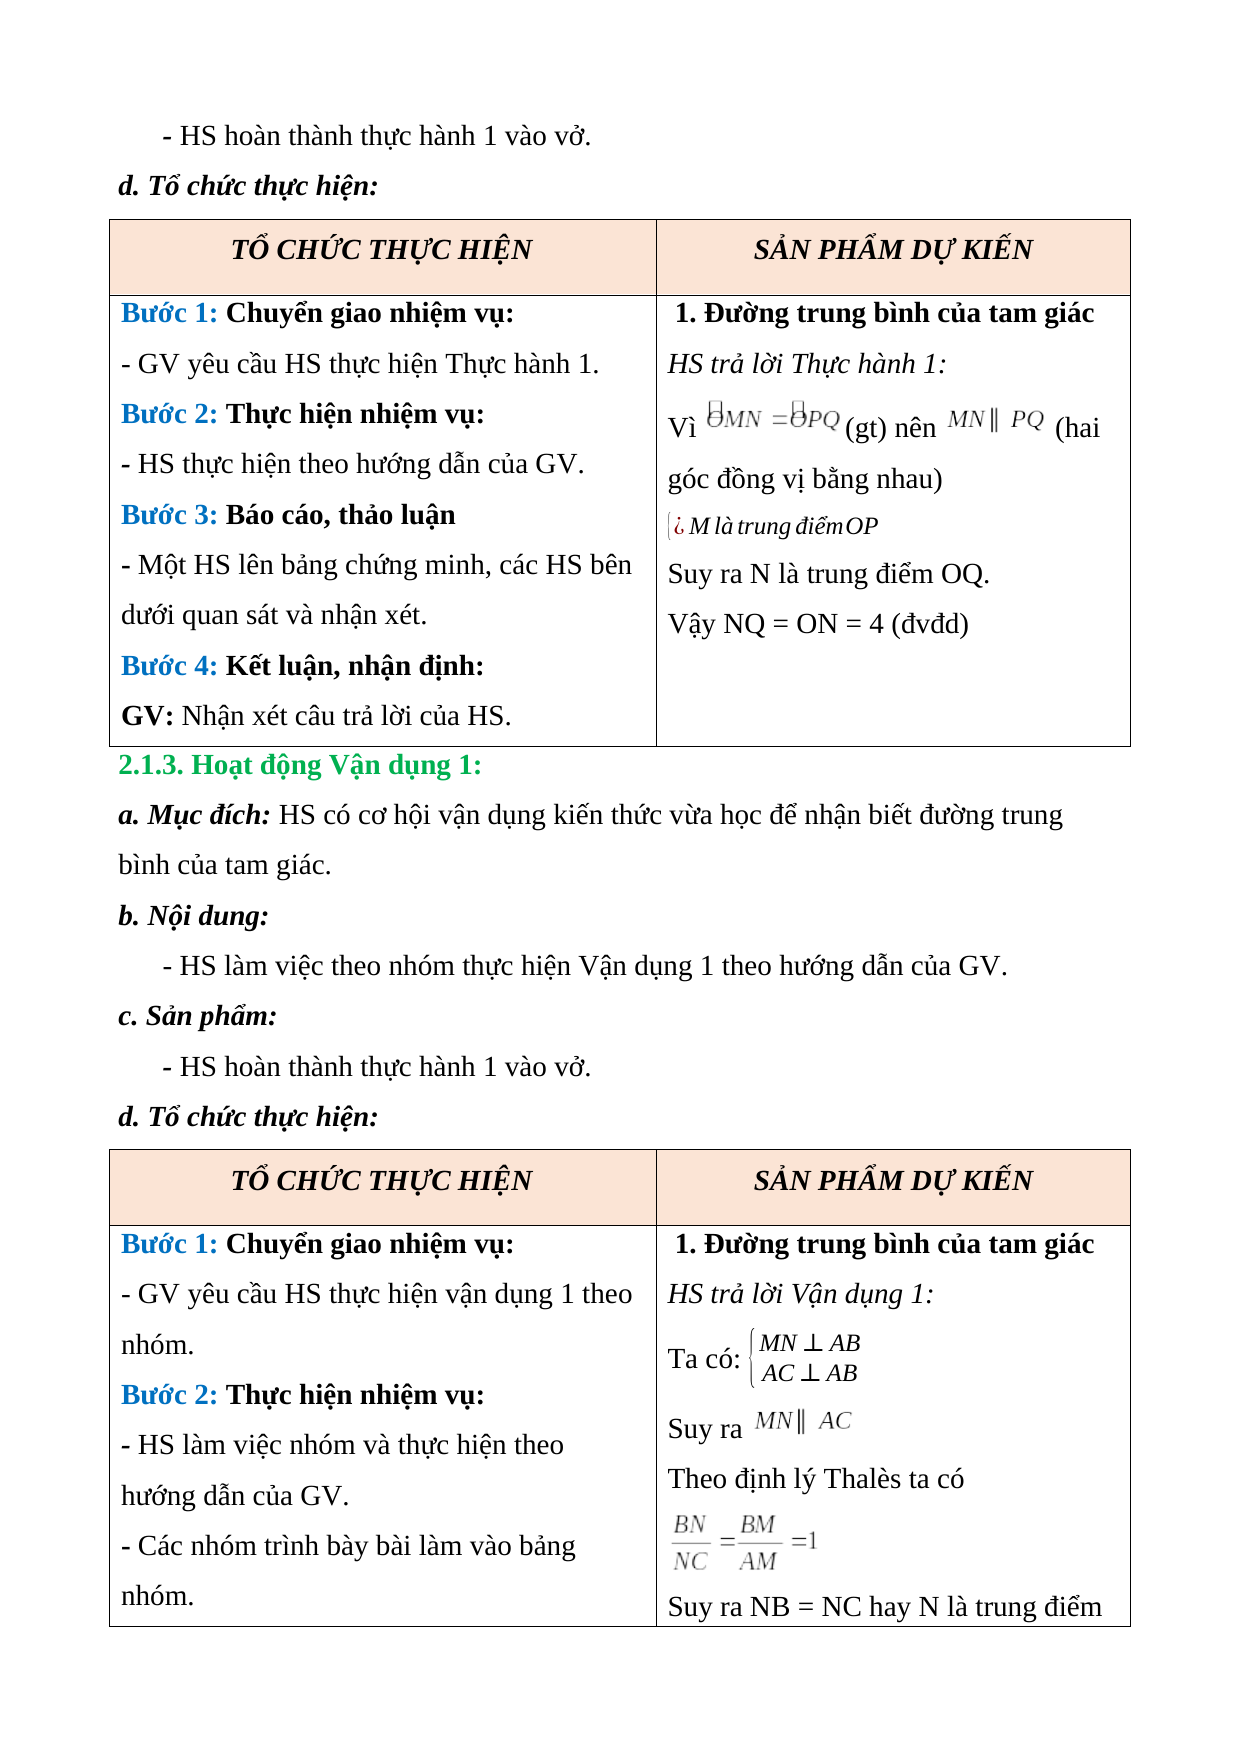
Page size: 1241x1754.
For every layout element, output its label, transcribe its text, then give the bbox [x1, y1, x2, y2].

text d. Tổ chức thực hiện: [118, 168, 1117, 202]
text 2.1.3. Hoạt động Vận dụng 1: [118, 747, 1122, 780]
table_header TỔ CHỨC THỰC HIỆN [110, 220, 656, 294]
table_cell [110, 1226, 656, 1626]
text - HS làm việc theo nhóm thực hiện Vận dụng 1 theo hướng dẫn của GV. [118, 948, 1122, 982]
text - HS hoàn thành thực hành 1 vào vở. [118, 118, 1122, 152]
table_header TỔ CHỨC THỰC HIỆN [110, 1150, 656, 1225]
text c. Sản phẩm: [118, 998, 1122, 1032]
text b. Nội dung: [118, 898, 1122, 931]
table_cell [657, 1226, 1130, 1626]
text - HS hoàn thành thực hành 1 vào vở. [118, 1049, 1122, 1082]
table_cell Bước 1: Chuyển giao nhiệm vụ: - GV yêu cầu HS thực hiện Thực hành 1. Bước 2: Thực hiện nhiệm vụ: - HS thực hiện theo hướng dẫn của GV. Bước 3: Báo cáo, thảo luận - Một HS lên bảng chứng minh, các HS bên dưới quan sát và nhận xét. Bước 4: Kết luận, nhận định: GV: Nhận xét câu trả lời của HS. [110, 296, 656, 746]
table_header SẢN PHẨM DỰ KIẾN [657, 220, 1130, 294]
table_cell 1. Đường trung bình của tam giác HS trả lời Thực hành 1: Vì (gt) nên (hai góc đồng vị bằng nhau) Suy ra N là trung điểm OQ. Vậy NQ = ON = 4 (đvđd) [657, 296, 1130, 746]
table_header SẢN PHẨM DỰ KIẾN [657, 1150, 1130, 1225]
text a. Mục đích: HS có cơ hội vận dụng kiến thức vừa học để nhận biết đường trung bình của tam giác. [118, 797, 1122, 881]
text d. Tổ chức thực hiện: [118, 1099, 1117, 1133]
